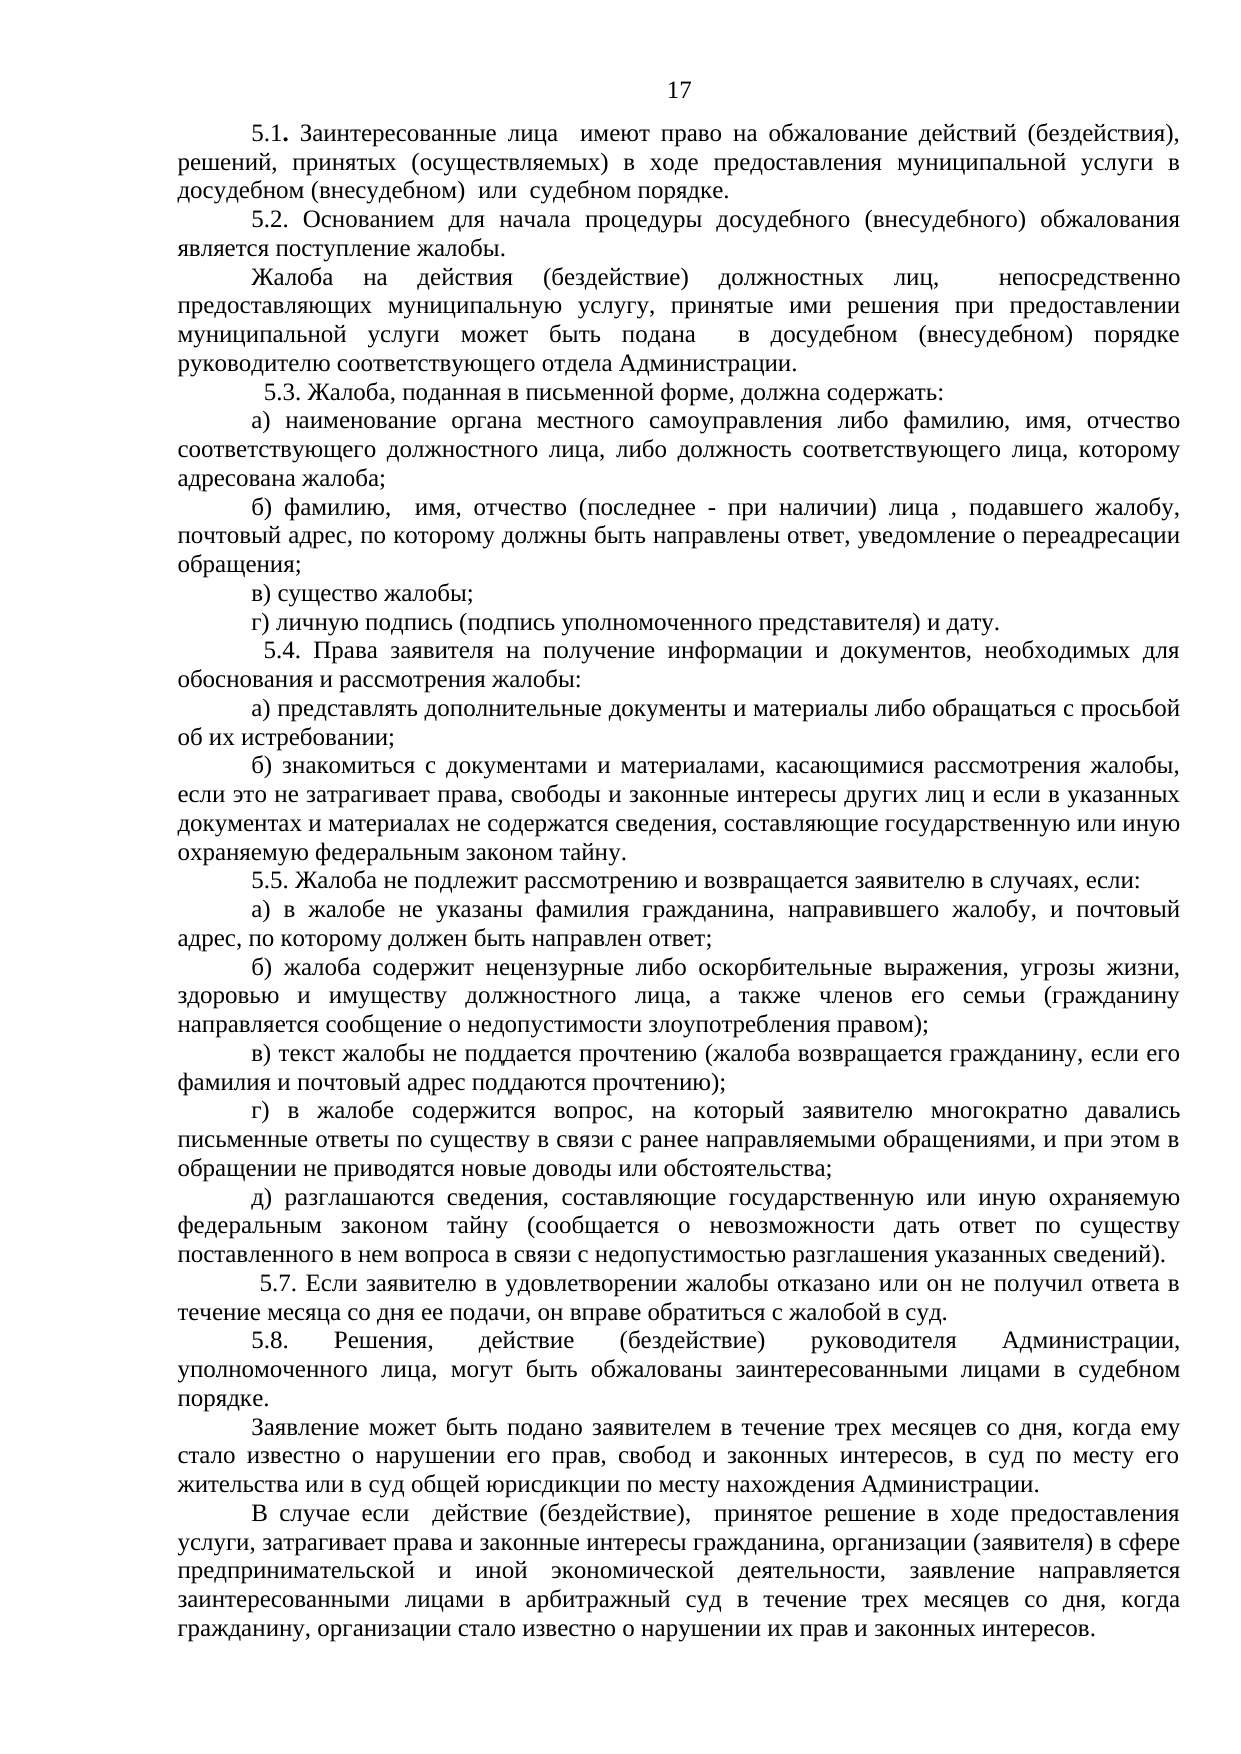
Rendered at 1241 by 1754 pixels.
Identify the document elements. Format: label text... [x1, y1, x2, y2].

text а) представлять дополнительные документы и материалы либо обращаться с просьбой об их истребовании; [177, 693, 1181, 751]
text г) личную подпись (подпись уполномоченного представителя) и дату. [177, 607, 1181, 636]
text в) текст жалобы не поддается прочтению (жалоба возвращается гражданину, если его фамилия и почтовый адрес поддаются прочтению); [177, 1038, 1181, 1096]
text 5.2. Основанием для начала процедуры досудебного (внесудебного) обжалования является поступление жалобы. [177, 204, 1181, 262]
text г) в жалобе содержится вопрос, на который заявителю многократно давались письменные ответы по существу в связи с ранее направляемыми обращениями, и при этом в обращении не приводятся новые доводы или обстоятельства; [177, 1096, 1181, 1182]
text 5.8. Решения, действие (бездействие) руководителя Администрации, уполномоченного лица, могут быть обжалованы заинтересованными лицами в судебном порядке. [177, 1326, 1181, 1412]
text б) фамилию, имя, отчество (последнее - при наличии) лица , подавшего жалобу, почтовый адрес, по которому должны быть направлены ответ, уведомление о переадресации обращения; [177, 492, 1181, 578]
text 5.4. Права заявителя на получение информации и документов, необходимых для обоснования и рассмотрения жалобы: [177, 636, 1181, 693]
text Жалоба на действия (бездействие) должностных лиц, непосредственно предоставляющих муниципальную услугу, принятые ими решения при предоставлении муниципальной услуги может быть подана в досудебном (внесудебном) порядке руководителю соответствующего отдела Администрации. [177, 262, 1181, 377]
text а) наименование органа местного самоуправления либо фамилию, имя, отчество соответствующего должностного лица, либо должность соответствующего лица, которому адресована жалоба; [177, 406, 1181, 492]
text 5.1. Заинтересованные лица имеют право на обжалование действий (бездействия), решений, принятых (осуществляемых) в ходе предоставления муниципальной услуги в досудебном (внесудебном) или судебном порядке. [177, 118, 1181, 204]
text д) разглашаются сведения, составляющие государственную или иную охраняемую федеральным законом тайну (сообщается о невозможности дать ответ по существу поставленного в нем вопроса в связи с недопустимостью разглашения указанных сведений). [177, 1182, 1181, 1268]
text В случае если действие (бездействие), принятое решение в ходе предоставления услуги, затрагивает права и законные интересы гражданина, организации (заявителя) в сфере предпринимательской и иной экономической деятельности, заявление направляется заинтересованными лицами в арбитражный суд в течение трех месяцев со дня, когда гражданину, организации стало известно о нарушении их прав и законных интересов. [177, 1498, 1181, 1642]
text Заявление может быть подано заявителем в течение трех месяцев со дня, когда ему стало известно о нарушении его прав, свобод и законных интересов, в суд по месту его жительства или в суд общей юрисдикции по месту нахождения Администрации. [177, 1412, 1181, 1498]
text б) знакомиться с документами и материалами, касающимися рассмотрения жалобы, если это не затрагивает права, свободы и законные интересы других лиц и если в указанных документах и материалах не содержатся сведения, составляющие государственную или иную охраняемую федеральным законом тайну. [177, 751, 1181, 866]
text 5.3. Жалоба, поданная в письменной форме, должна содержать: [177, 377, 1181, 406]
text б) жалоба содержит нецензурные либо оскорбительные выражения, угрозы жизни, здоровью и имуществу должностного лица, а также членов его семьи (гражданину направляется сообщение о недопустимости злоупотребления правом); [177, 952, 1181, 1038]
text 5.7. Если заявителю в удовлетворении жалобы отказано или он не получил ответа в течение месяца со дня ее подачи, он вправе обратиться с жалобой в суд. [177, 1268, 1181, 1326]
text в) существо жалобы; [177, 578, 1181, 607]
text 5.5. Жалоба не подлежит рассмотрению и возвращается заявителю в случаях, если: [177, 866, 1181, 894]
text а) в жалобе не указаны фамилия гражданина, направившего жалобу, и почтовый адрес, по которому должен быть направлен ответ; [177, 894, 1181, 952]
